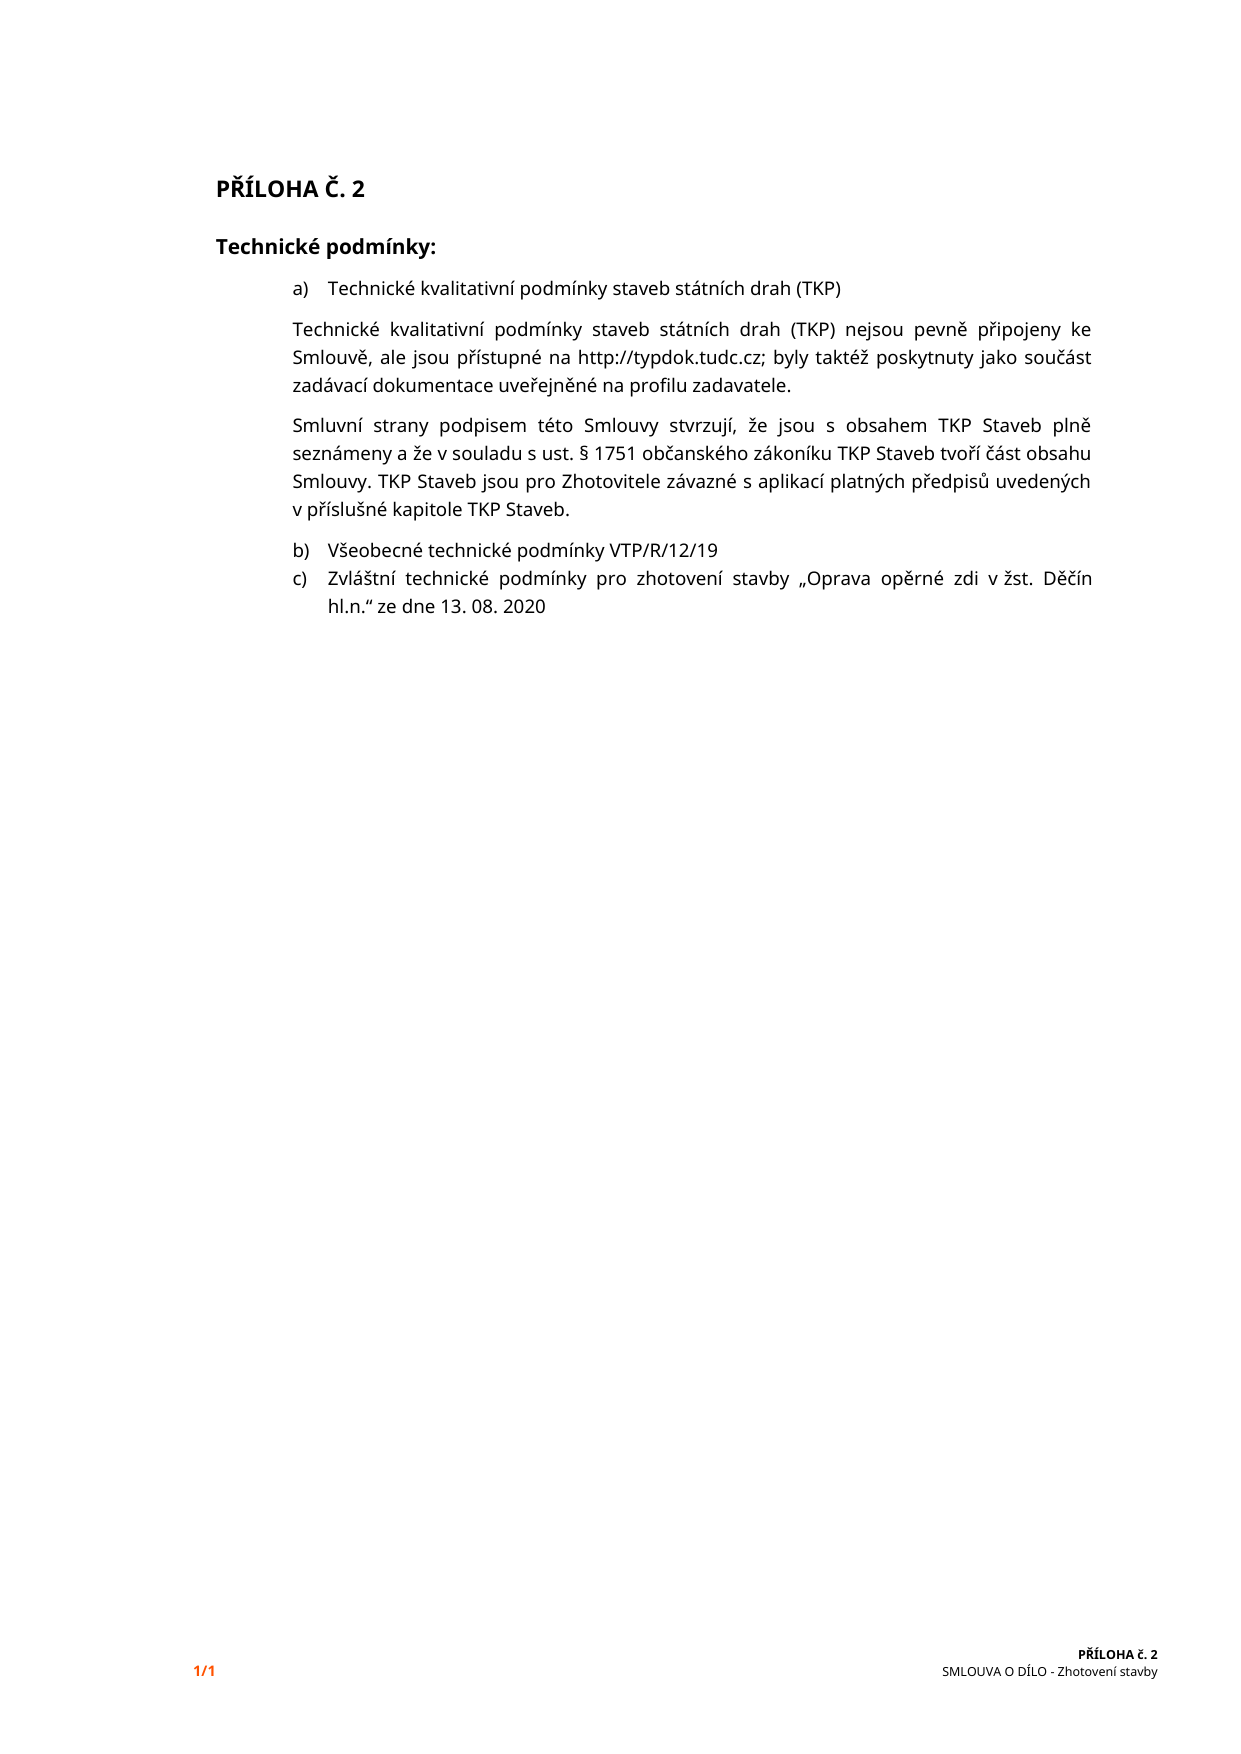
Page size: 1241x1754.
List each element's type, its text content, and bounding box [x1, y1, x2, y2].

text Zvláštní technické podmínky pro zhotovení stavby „Oprava opěrné zdi v žst. Děčín hl.n.“ ze dne 13. 08. 2020 [292, 565, 1093, 619]
list Technické kvalitativní podmínky staveb státních drah (TKP) [292, 276, 1093, 301]
text Příloha č. 2 [216, 172, 1093, 204]
text Všeobecné technické podmínky VTP/R/12/19 [292, 537, 1093, 563]
text Smluvní strany podpisem této Smlouvy stvrzují, že jsou s obsahem TKP Staveb plně seznámeny a že v souladu s ust. § 1751 občanského zákoníku TKP Staveb tvoří část obsahu Smlouvy. TKP Staveb jsou pro Zhotovitele závazné s aplikací platných předpisů uvedených v příslušné kapitole TKP Staveb. [292, 413, 1093, 522]
text Technické kvalitativní podmínky staveb státních drah (TKP) nejsou pevně připojeny ke Smlouvě, ale jsou přístupné na http://typdok.tudc.cz; byly taktéž poskytnuty jako součást zadávací dokumentace uveřejněné na profilu zadavatele. [292, 316, 1093, 398]
text Technické podmínky: [216, 232, 1093, 260]
